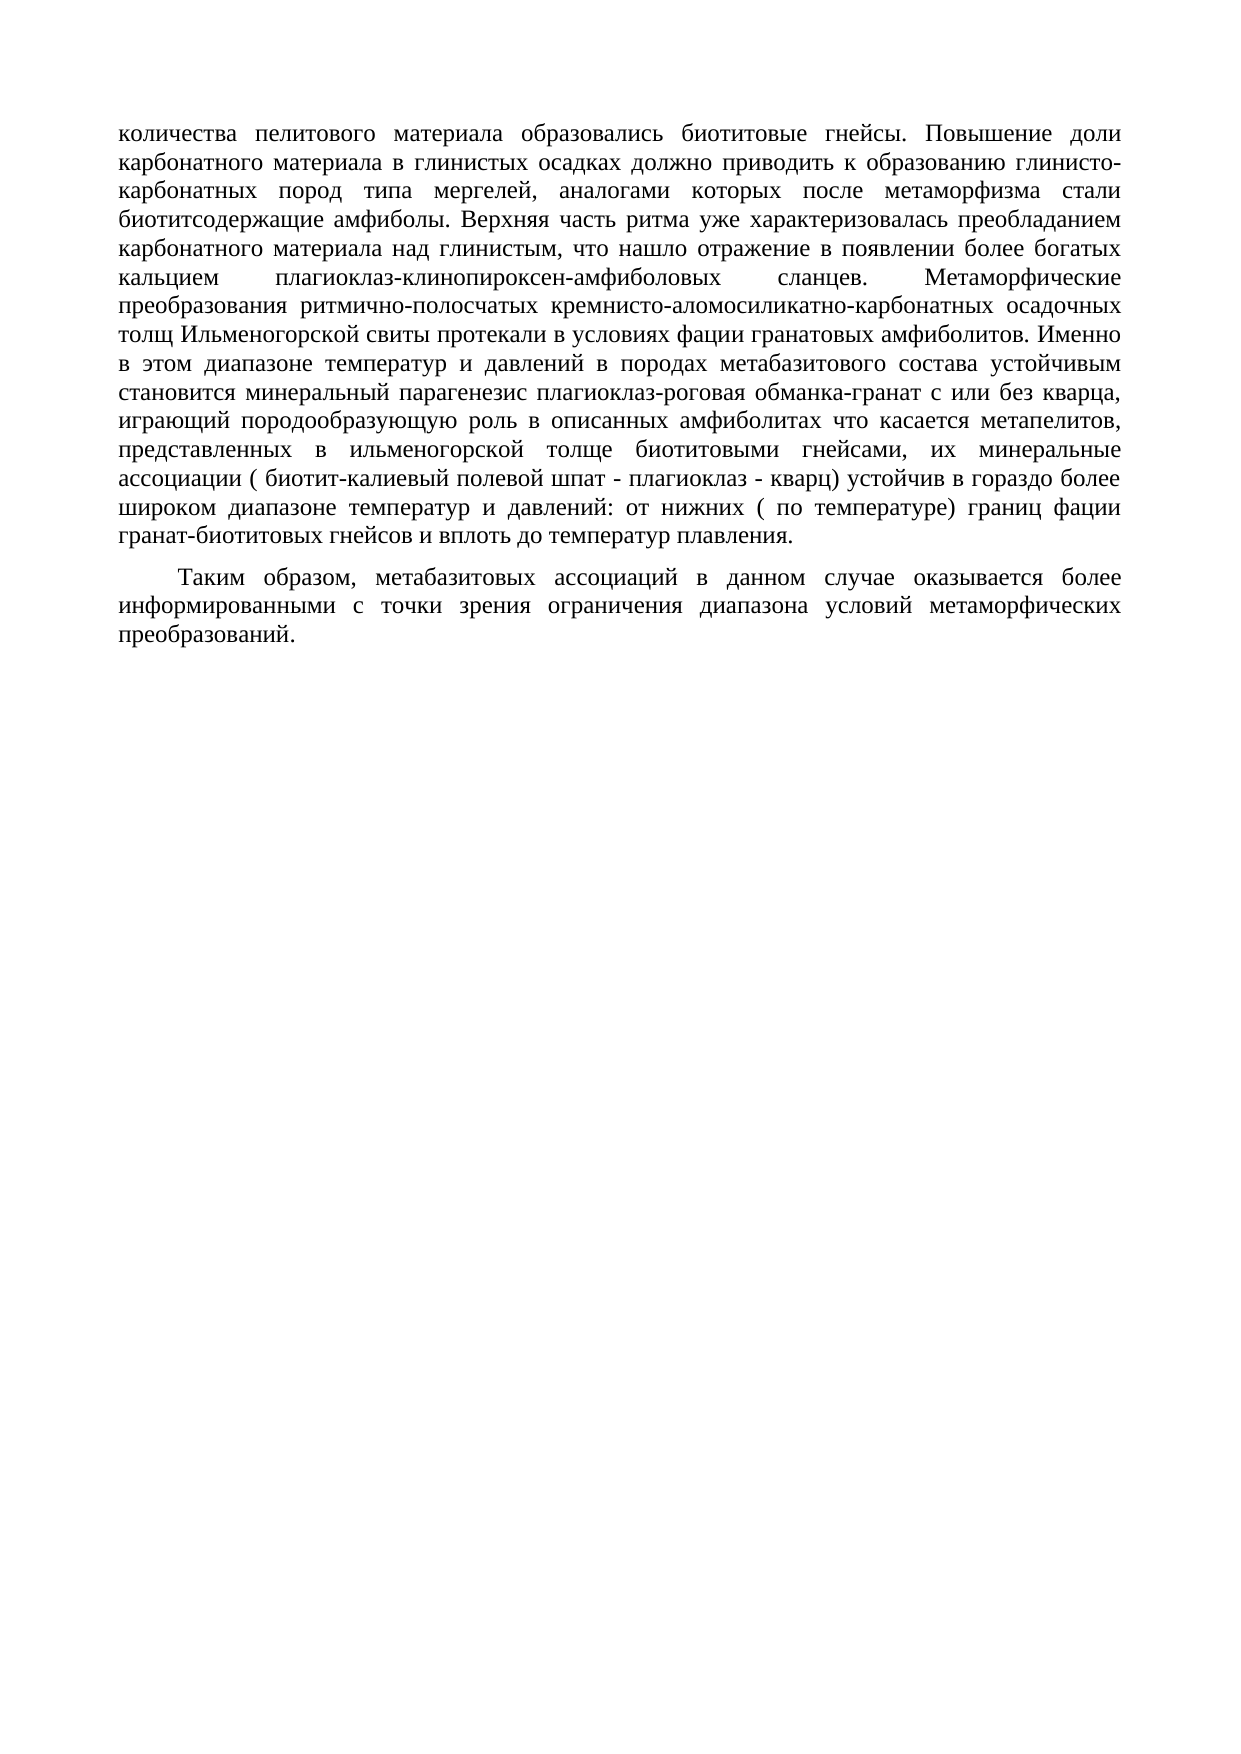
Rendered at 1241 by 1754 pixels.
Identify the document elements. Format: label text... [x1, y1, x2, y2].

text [118, 118, 1122, 549]
text Таким образом, метабазитовых ассоциаций в данном случае оказывается более информированными с точки зрения ограничения диапазона условий метаморфических преобразований. [118, 562, 1122, 648]
